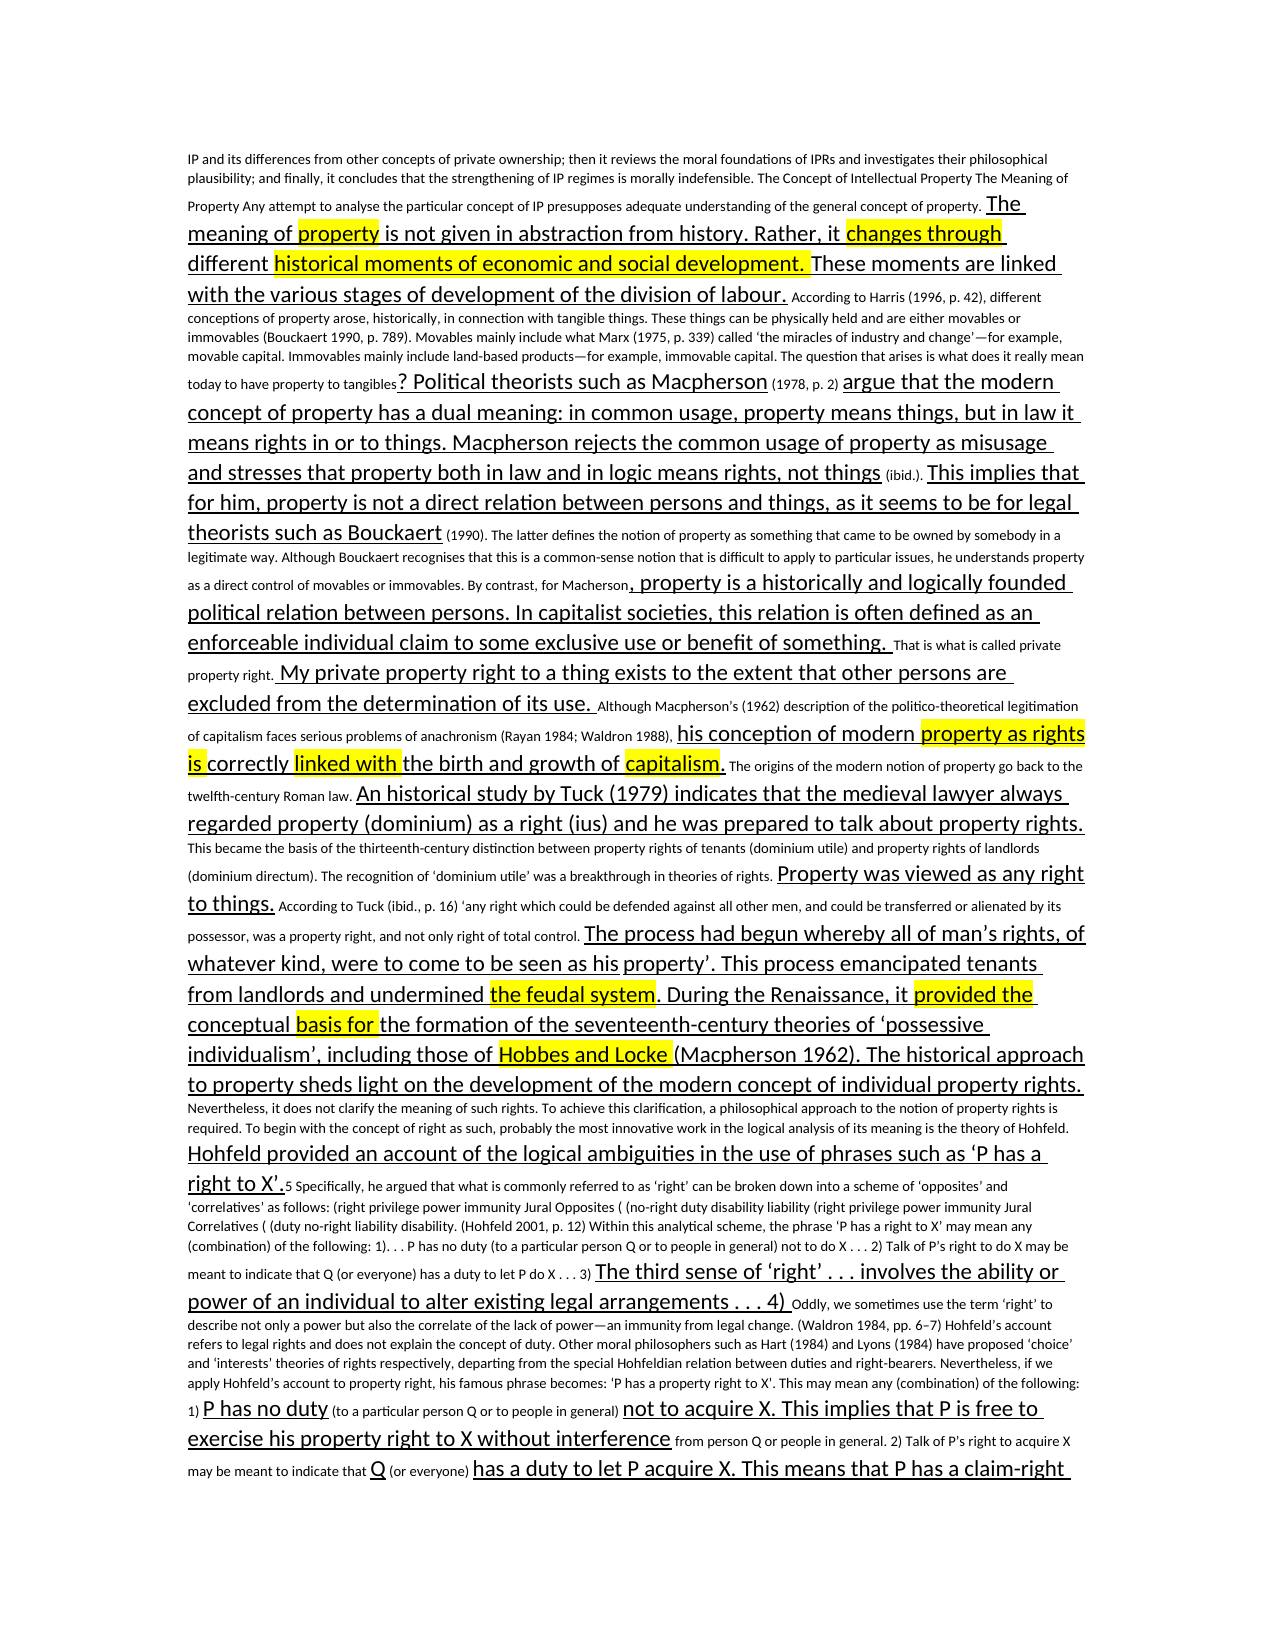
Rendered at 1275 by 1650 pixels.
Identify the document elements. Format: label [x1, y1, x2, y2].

text [187, 150, 1087, 1482]
